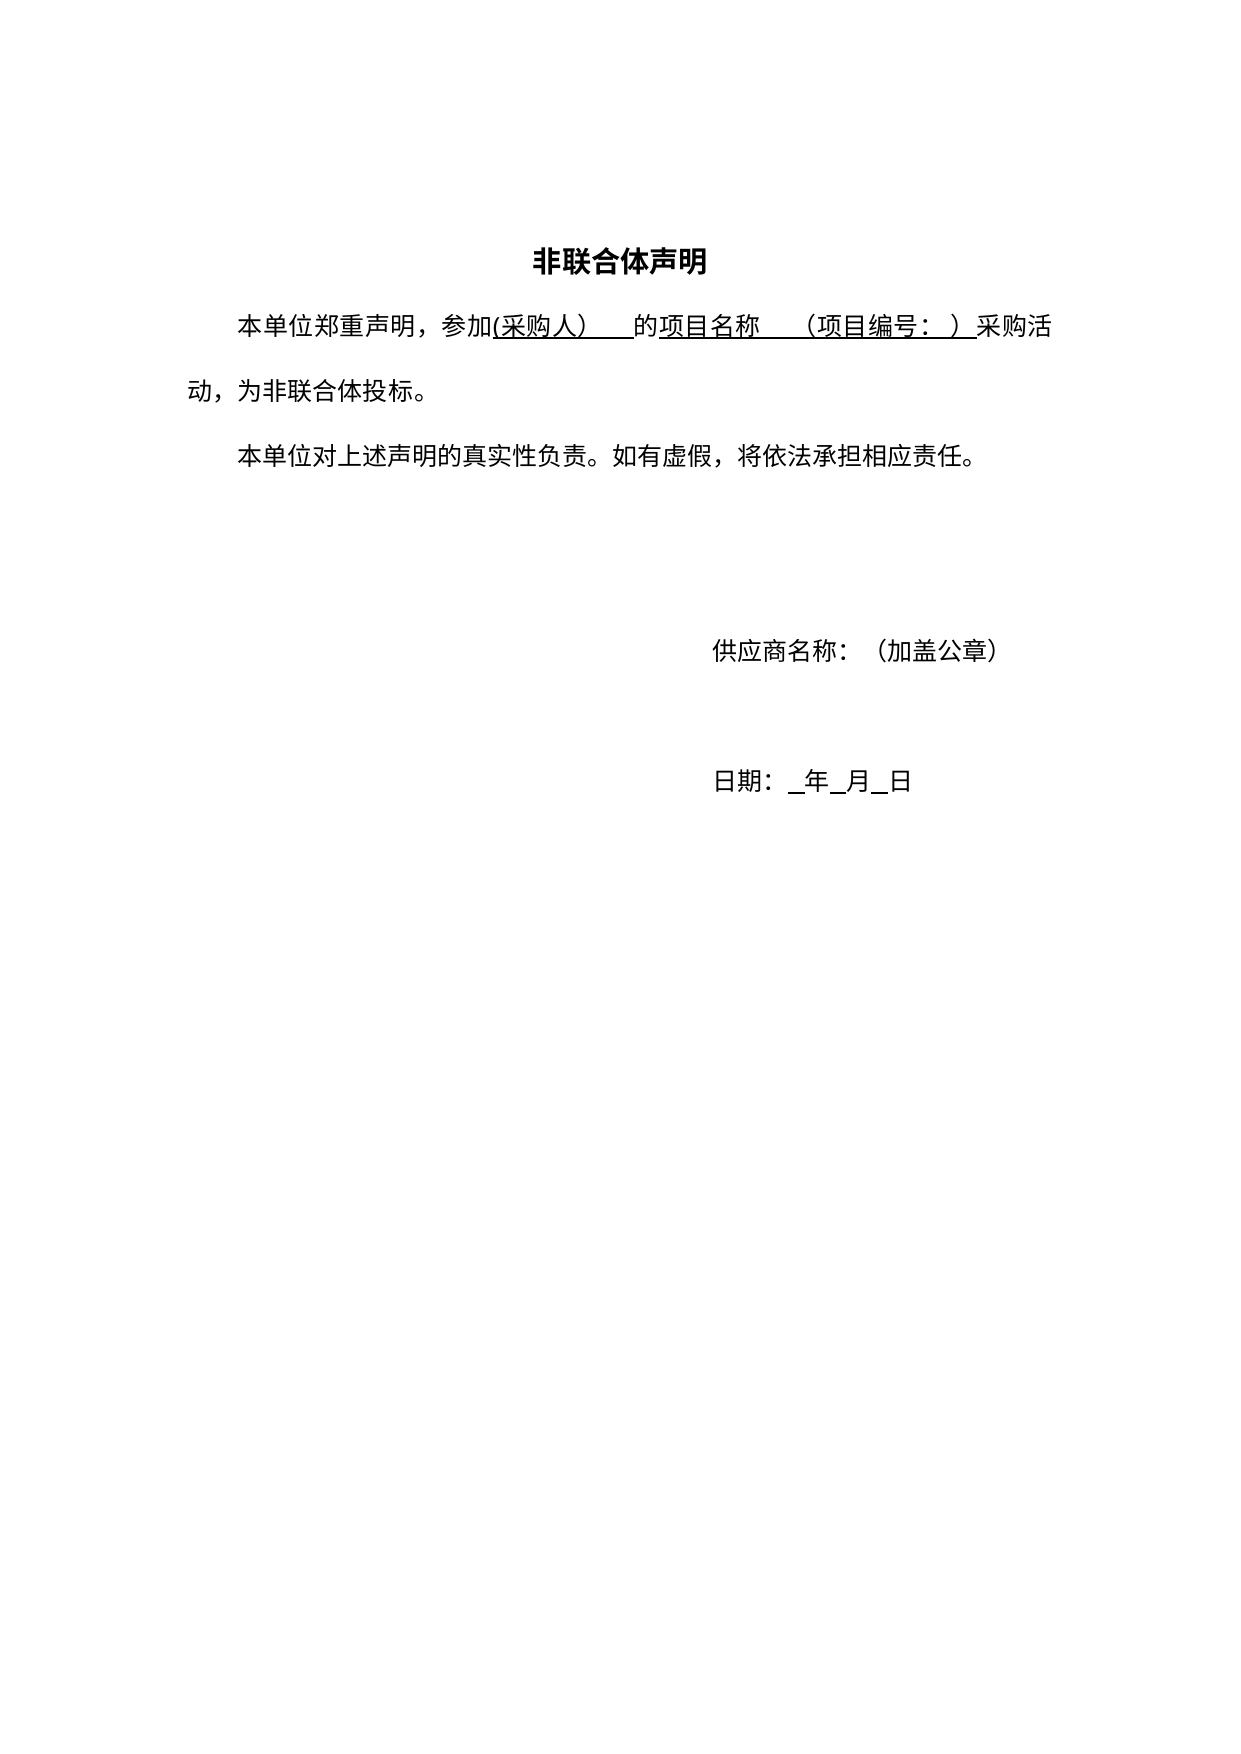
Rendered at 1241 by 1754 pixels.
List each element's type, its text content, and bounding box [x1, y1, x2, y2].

text 日期： 年 月 日 [187, 747, 1053, 812]
text 非联合体声明 [187, 227, 1053, 292]
text 本单位对上述声明的真实性负责。如有虚假，将依法承担相应责任。 [187, 422, 1053, 487]
text 供应商名称：（加盖公章） [187, 617, 1053, 682]
text 本单位郑重声明，参加(采购人） 的项目名称 （项目编号： ）采购活动，为非联合体投标。 [187, 292, 1053, 422]
